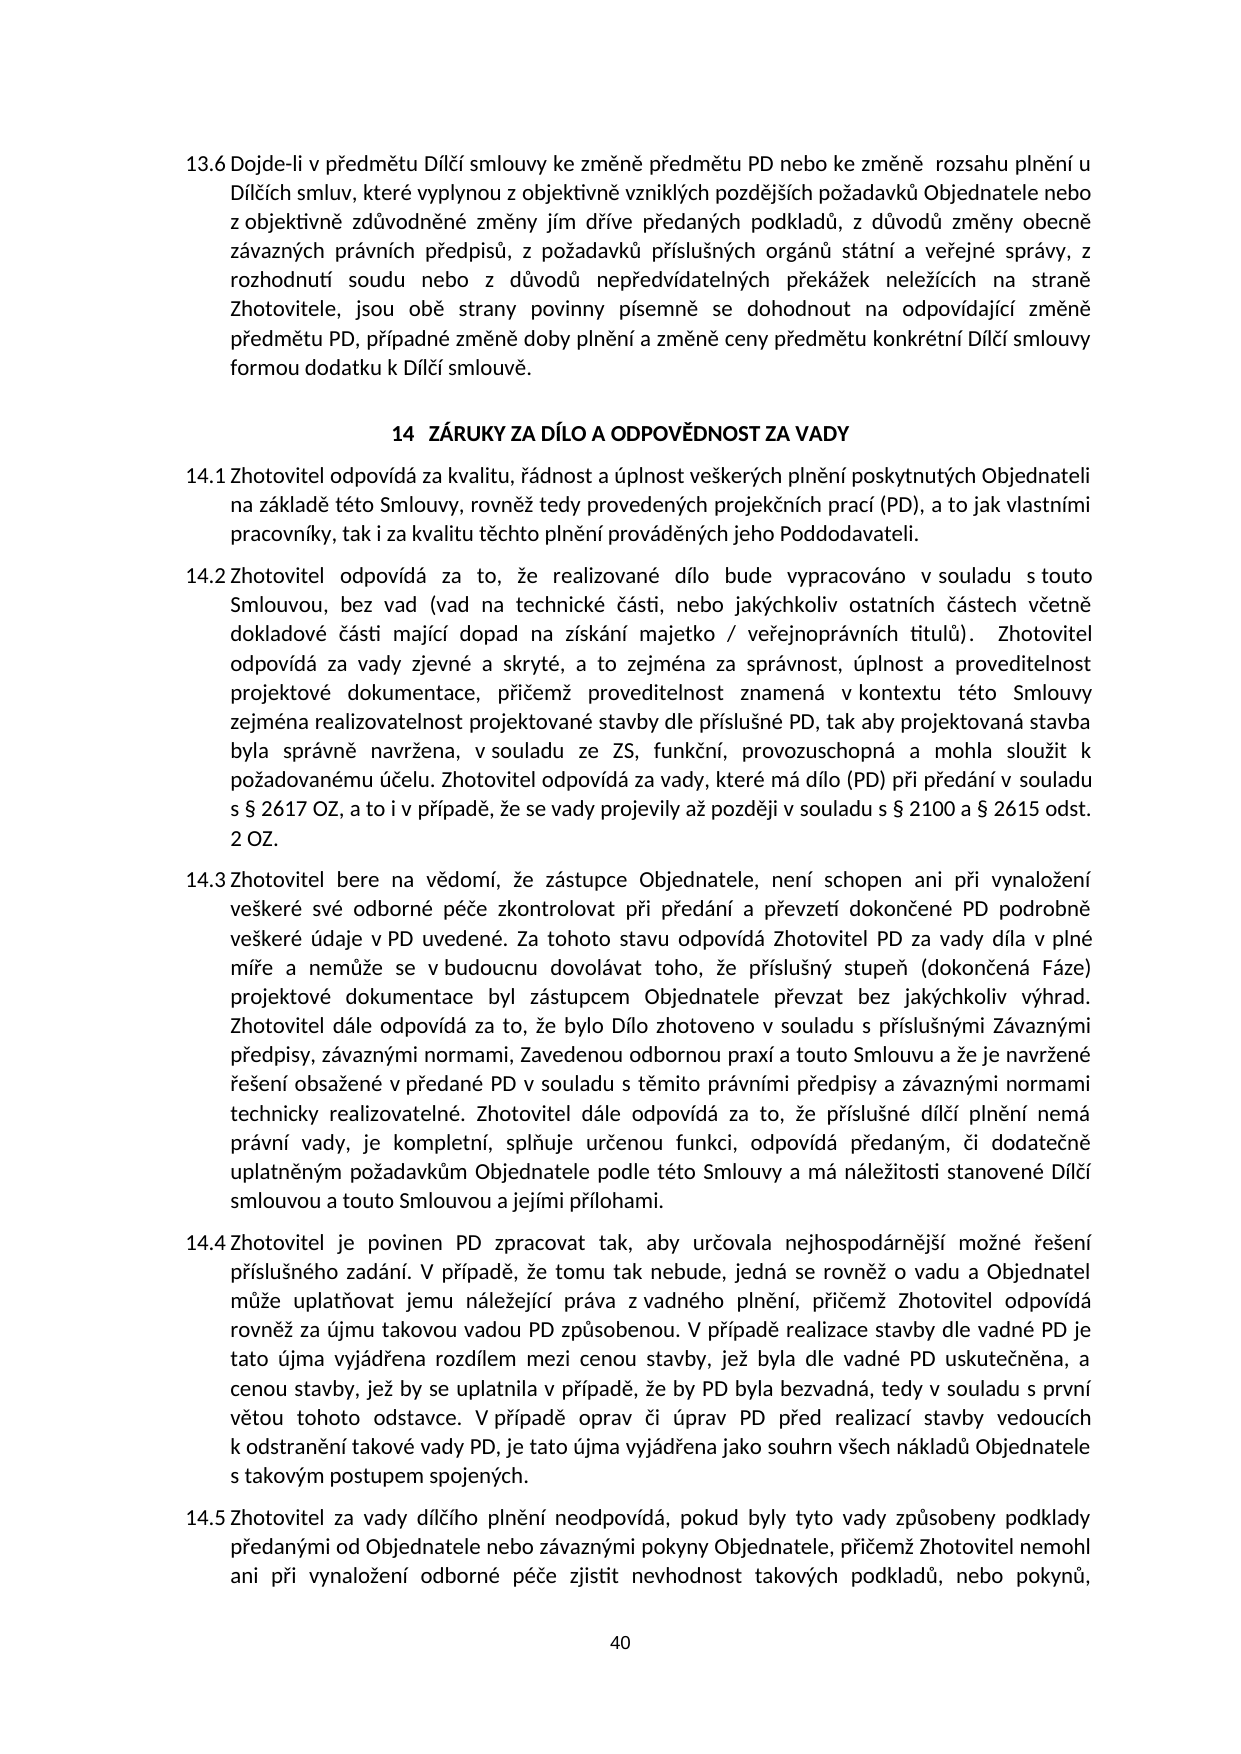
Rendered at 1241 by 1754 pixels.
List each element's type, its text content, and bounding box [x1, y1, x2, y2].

text Zhotovitel bere na vědomí, že zástupce Objednatele, není schopen ani při vynaložení veškeré své odborné péče zkontrolovat při předání a převzetí dokončené PD podrobně veškeré údaje v PD uvedené. Za tohoto stavu odpovídá Zhotovitel PD za vady díla v plné míře a nemůže se v budoucnu dovolávat toho, že příslušný stupeň (dokončená Fáze) projektové dokumentace byl zástupcem Objednatele převzat bez jakýchkoliv výhrad. Zhotovitel dále odpovídá za to, že bylo Dílo zhotoveno v souladu s příslušnými Závaznými předpisy, závaznými normami, Zavedenou odbornou praxí a touto Smlouvu a že je navržené řešení obsažené v předané PD v souladu s těmito právními předpisy a závaznými normami technicky realizovatelné. Zhotovitel dále odpovídá za to, že příslušné dílčí plnění nemá právní vady, je kompletní, splňuje určenou funkci, odpovídá předaným, či dodatečně uplatněným požadavkům Objednatele podle této Smlouvy a má náležitosti stanovené Dílčí smlouvou a touto Smlouvou a jejími přílohami. [185, 864, 1092, 1214]
text Záruky ZA dílo a Odpovědnost za vady [148, 418, 1092, 448]
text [185, 1502, 1092, 1589]
text Dojde-li v předmětu Dílčí smlouvy ke změně předmětu PD nebo ke změně rozsahu plnění u Dílčích smluv, které vyplynou z objektivně vzniklých pozdějších požadavků Objednatele nebo z objektivně zdůvodněné změny jím dříve předaných podkladů, z důvodů změny obecně závazných právních předpisů, z požadavků příslušných orgánů státní a veřejné správy, z rozhodnutí soudu nebo z důvodů nepředvídatelných překážek neležících na straně Zhotovitele, jsou obě strany povinny písemně se dohodnout na odpovídající změně předmětu PD, případné změně doby plnění a změně ceny předmětu konkrétní Dílčí smlouvy formou dodatku k Dílčí smlouvě. [185, 148, 1092, 381]
text Zhotovitel odpovídá za kvalitu, řádnost a úplnost veškerých plnění poskytnutých Objednateli na základě této Smlouvy, rovněž tedy provedených projekčních prací (PD), a to jak vlastními pracovníky, tak i za kvalitu těchto plnění prováděných jeho Poddodavateli. [185, 460, 1092, 548]
text Zhotovitel je povinen PD zpracovat tak, aby určovala nejhospodárnější možné řešení příslušného zadání. V případě, že tomu tak nebude, jedná se rovněž o vadu a Objednatel může uplatňovat jemu náležející práva z vadného plnění, přičemž Zhotovitel odpovídá rovněž za újmu takovou vadou PD způsobenou. V případě realizace stavby dle vadné PD je tato újma vyjádřena rozdílem mezi cenou stavby, jež byla dle vadné PD uskutečněna, a cenou stavby, jež by se uplatnila v případě, že by PD byla bezvadná, tedy v souladu s první větou tohoto odstavce. V případě oprav či úprav PD před realizací stavby vedoucích k odstranění takové vady PD, je tato újma vyjádřena jako souhrn všech nákladů Objednatele s takovým postupem spojených. [185, 1227, 1092, 1489]
text Zhotovitel odpovídá za to, že realizované dílo bude vypracováno v souladu s touto Smlouvou, bez vad (vad na technické části, nebo jakýchkoliv ostatních částech včetně dokladové části mající dopad na získání majetko / veřejnoprávních titulů). Zhotovitel odpovídá za vady zjevné a skryté, a to zejména za správnost, úplnost a proveditelnost projektové dokumentace, přičemž proveditelnost znamená v kontextu této Smlouvy zejména realizovatelnost projektované stavby dle příslušné PD, tak aby projektovaná stavba byla správně navržena, v souladu ze ZS, funkční, provozuschopná a mohla sloužit k požadovanému účelu. Zhotovitel odpovídá za vady, které má dílo (PD) při předání v souladu s § 2617 OZ, a to i v případě, že se vady projevily až později v souladu s § 2100 a § 2615 odst. 2 OZ. [185, 560, 1092, 852]
